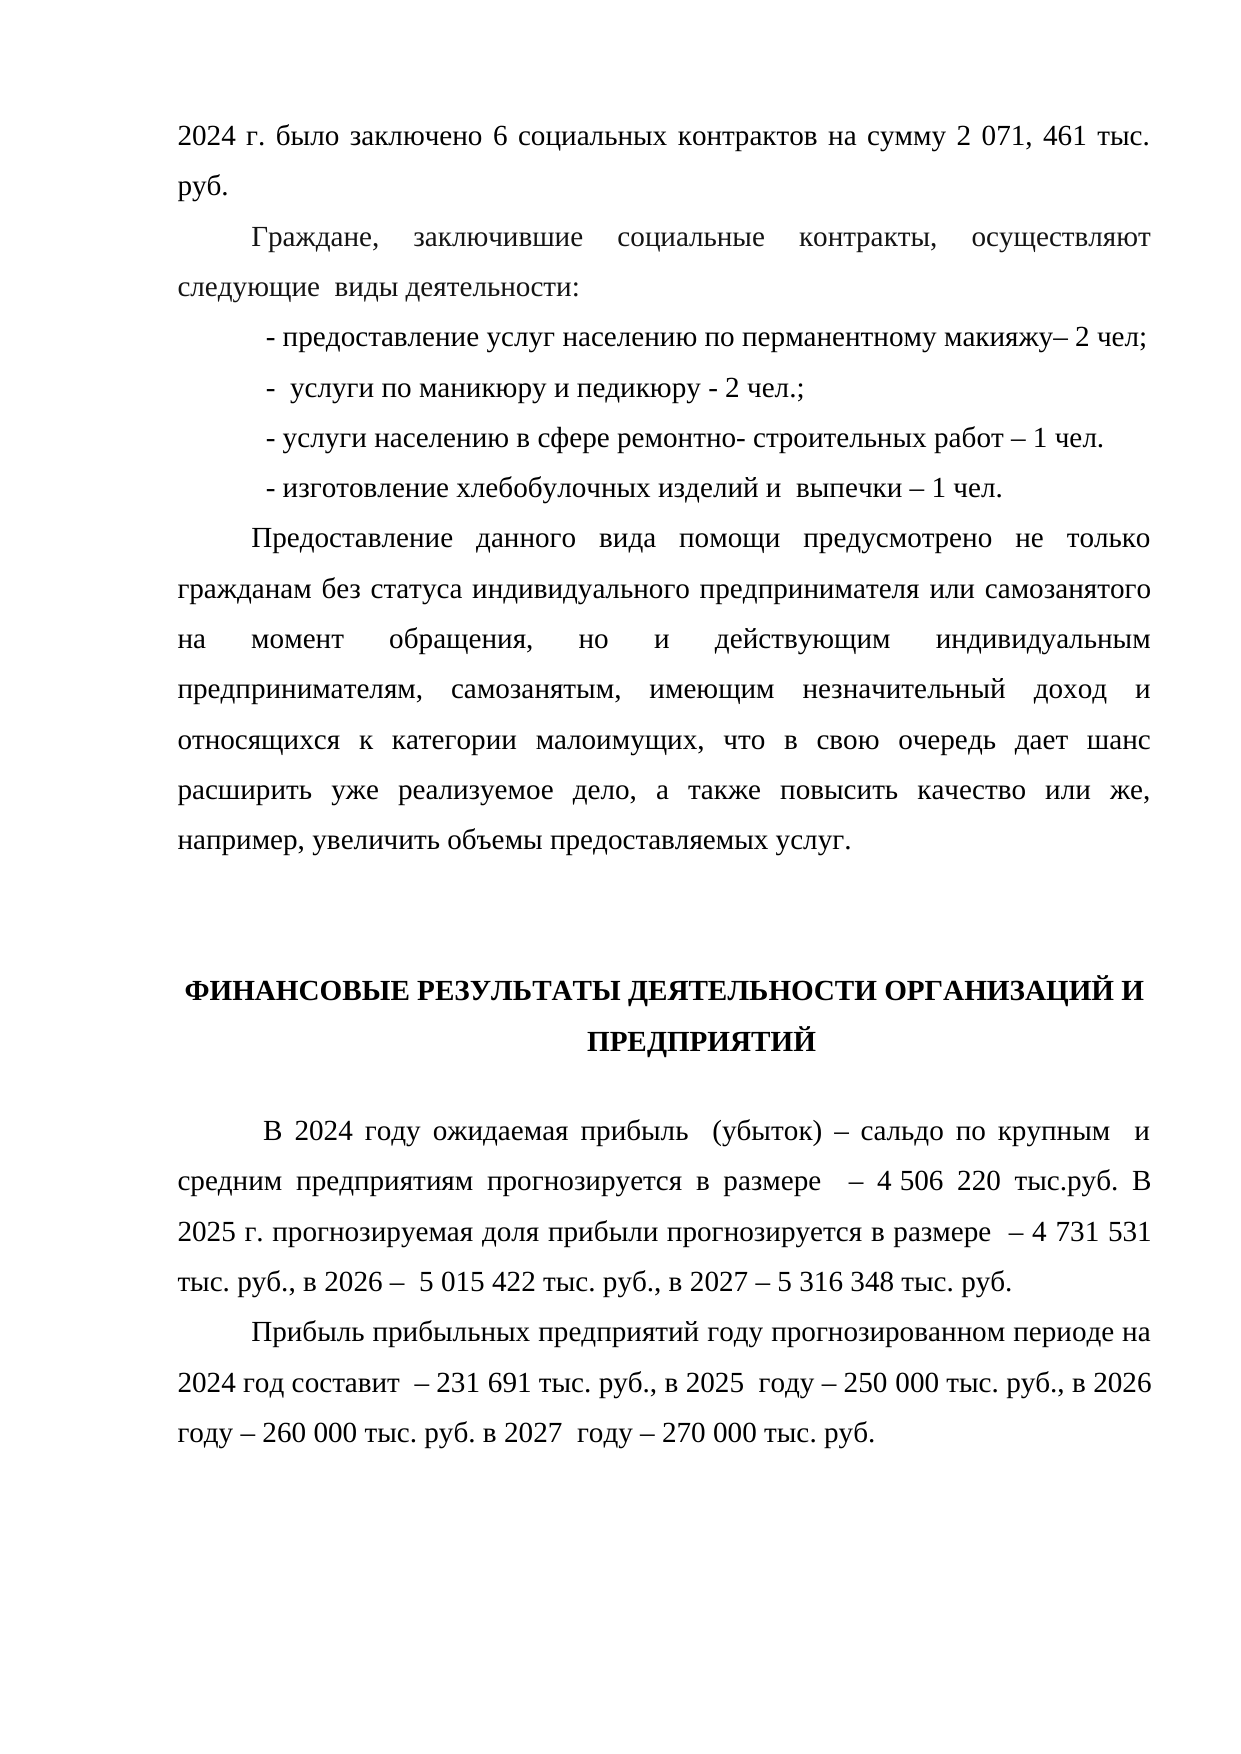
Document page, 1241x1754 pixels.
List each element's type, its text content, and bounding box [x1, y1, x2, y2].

text ФИНАНСОВЫЕ РЕЗУЛЬТАТЫ ДЕЯТЕЛЬНОСТИ ОРГАНИЗАЦИЙ И [177, 973, 1152, 1007]
text - услуги по маникюру и педикюру - 2 чел.; [177, 370, 1152, 403]
text В 2024 году ожидаемая прибыль (убыток) – сальдо по крупным и средним предприятиям прогнозируется в размере – 4 506 220 тыс.руб. В 2025 г. прогнозируемая доля прибыли прогнозируется в размере – 4 731 531 тыс. руб., в 2026 – 5 015 422 тыс. руб., в 2027 – 5 316 348 тыс. руб. [177, 1113, 1152, 1298]
text - предоставление услуг населению по перманентному макияжу– 2 чел; [177, 319, 1152, 353]
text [177, 118, 1152, 202]
text - услуги населению в сфере ремонтно- строительных работ – 1 чел. [177, 420, 1152, 453]
text ПРЕДПРИЯТИЙ [177, 1024, 1152, 1099]
text - изготовление хлебобулочных изделий и выпечки – 1 чел. [177, 470, 1152, 504]
text Прибыль прибыльных предприятий году прогнозированном периоде на 2024 год составит – 231 691 тыс. руб., в 2025 году – 250 000 тыс. руб., в 2026 году – 260 000 тыс. руб. в 2027 году – 270 000 тыс. руб. [177, 1314, 1152, 1449]
text Предоставление данного вида помощи предусмотрено не только гражданам без статуса индивидуального предпринимателя или самозанятого на момент обращения, но и действующим индивидуальным предпринимателям, самозанятым, имеющим незначительный доход и относящихся к категории малоимущих, что в свою очередь дает шанс расширить уже реализуемое дело, а также повысить качество или же, например, увеличить объемы предоставляемых услуг. [177, 521, 1152, 856]
text Граждане, заключившие социальные контракты, осуществляют следующие виды деятельности: [177, 219, 1152, 303]
